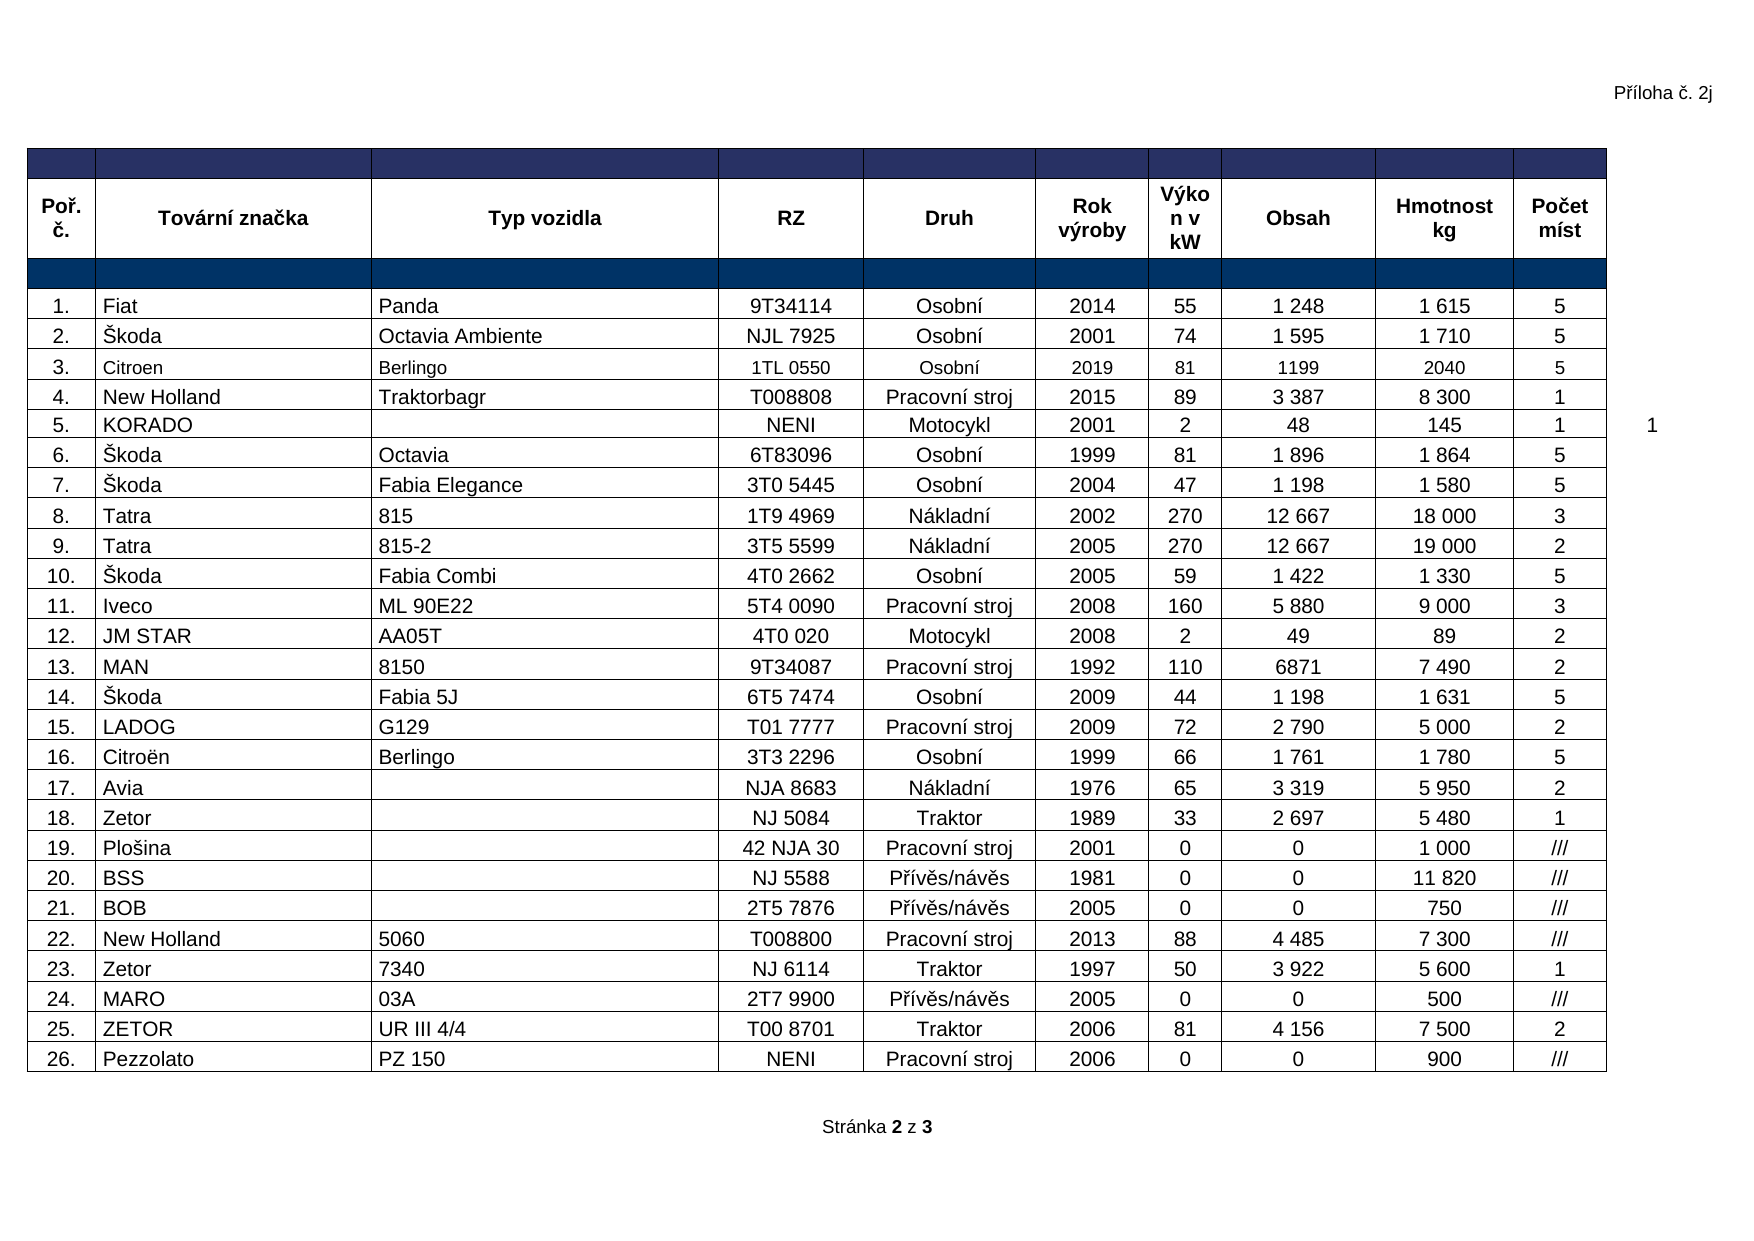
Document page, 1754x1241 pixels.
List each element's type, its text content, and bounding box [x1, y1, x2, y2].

table_cell 1 198 [1222, 680, 1375, 709]
table_cell 3 387 [1222, 380, 1375, 409]
table_cell NJ 6114 [719, 951, 863, 981]
table_cell Fiat [96, 289, 371, 318]
table_cell 18 000 [1376, 498, 1513, 527]
table_cell [1036, 259, 1148, 288]
table_cell 815 [372, 498, 718, 527]
table_cell NJ 5084 [719, 800, 863, 829]
table_cell Přívěs/návěs [864, 982, 1035, 1011]
table_cell 0 [1222, 1042, 1375, 1071]
table_header [1222, 149, 1375, 178]
table_cell 7. [28, 468, 95, 497]
table_cell 3 319 [1222, 770, 1375, 799]
table_cell Tatra [96, 498, 371, 527]
table_cell 24. [28, 982, 95, 1011]
table_cell 22. [28, 921, 95, 950]
table_cell AA05T [372, 619, 718, 648]
table_cell 2001 [1036, 831, 1148, 860]
table_cell /// [1514, 861, 1606, 890]
table_cell 6T83096 [719, 438, 863, 467]
table_cell 1989 [1036, 800, 1148, 829]
table_cell Berlingo [372, 740, 718, 769]
table_cell 59 [1149, 559, 1221, 588]
table_cell 2002 [1036, 498, 1148, 527]
table_cell 18. [28, 800, 95, 829]
table_cell 2013 [1036, 921, 1148, 950]
table_cell 0 [1222, 891, 1375, 920]
table_cell 5 [1514, 438, 1606, 467]
table_cell Citroen [96, 349, 371, 378]
table_cell 89 [1149, 380, 1221, 409]
table_cell 16. [28, 740, 95, 769]
table_cell Škoda [96, 680, 371, 709]
table_header [1149, 149, 1221, 178]
table_cell [372, 259, 718, 288]
table_cell Osobní [864, 438, 1035, 467]
table_cell Rok výroby [1036, 179, 1148, 258]
table_cell Druh [864, 179, 1035, 258]
table_cell 3 922 [1222, 951, 1375, 981]
table_cell Iveco [96, 589, 371, 618]
table_cell Tovární značka [96, 179, 371, 258]
table_cell 13. [28, 649, 95, 678]
table_cell Pracovní stroj [864, 1042, 1035, 1071]
table_cell 2005 [1036, 529, 1148, 558]
table_cell [372, 410, 718, 437]
table_cell 2005 [1036, 559, 1148, 588]
table_cell 5 [1514, 319, 1606, 348]
table_cell 5 [1514, 680, 1606, 709]
table_cell 2006 [1036, 1042, 1148, 1071]
table_cell 1 896 [1222, 438, 1375, 467]
table_cell 2001 [1036, 410, 1148, 437]
table_cell NJL 7925 [719, 319, 863, 348]
table_cell Avia [96, 770, 371, 799]
table_cell Poř. č. [28, 179, 95, 258]
table_cell LADOG [96, 710, 371, 739]
table_cell 2 [1149, 619, 1221, 648]
table_cell Berlingo [372, 349, 718, 378]
table_cell Škoda [96, 438, 371, 467]
table_cell 1997 [1036, 951, 1148, 981]
table_cell Traktor [864, 951, 1035, 981]
table_cell 9T34114 [719, 289, 863, 318]
table_cell 1 [1514, 410, 1606, 437]
table_cell Osobní [864, 680, 1035, 709]
table_cell KORADO [96, 410, 371, 437]
table_cell Výkon v kW [1149, 179, 1221, 258]
table_cell 2040 [1376, 349, 1513, 378]
table_cell 4T0 2662 [719, 559, 863, 588]
table_header [96, 149, 371, 178]
table_cell 0 [1149, 1042, 1221, 1071]
table_cell 4 156 [1222, 1012, 1375, 1041]
table_cell 81 [1149, 1012, 1221, 1041]
table_cell Hmotnost kg [1376, 179, 1513, 258]
table_cell 8150 [372, 649, 718, 678]
table_cell G129 [372, 710, 718, 739]
table_cell NJA 8683 [719, 770, 863, 799]
table_header [28, 149, 95, 178]
table_cell 2009 [1036, 680, 1148, 709]
table_cell 1 710 [1376, 319, 1513, 348]
table_cell 1199 [1222, 349, 1375, 378]
table_cell 900 [1376, 1042, 1513, 1071]
table_cell Pezzolato [96, 1042, 371, 1071]
table_cell 2006 [1036, 1012, 1148, 1041]
table_cell UR III 4/4 [372, 1012, 718, 1041]
table_cell 5 [1514, 468, 1606, 497]
table_cell 17. [28, 770, 95, 799]
table_cell 3T5 5599 [719, 529, 863, 558]
table_cell 1 330 [1376, 559, 1513, 588]
table_cell 7 300 [1376, 921, 1513, 950]
table_cell New Holland [96, 921, 371, 950]
table_cell 4 485 [1222, 921, 1375, 950]
table_cell 5 [1514, 289, 1606, 318]
table_cell [1222, 259, 1375, 288]
table_cell /// [1514, 921, 1606, 950]
table_header [1514, 149, 1606, 178]
table_cell 1 [1514, 951, 1606, 981]
table_cell 74 [1149, 319, 1221, 348]
table_cell 2014 [1036, 289, 1148, 318]
table_cell 5 880 [1222, 589, 1375, 618]
table_cell 12 667 [1222, 498, 1375, 527]
table_cell /// [1514, 1042, 1606, 1071]
table_cell MAN [96, 649, 371, 678]
table_header [1036, 149, 1148, 178]
table_cell 1 864 [1376, 438, 1513, 467]
table_cell 7 490 [1376, 649, 1513, 678]
table_cell 3. [28, 349, 95, 378]
table_cell Pracovní stroj [864, 649, 1035, 678]
table_cell Škoda [96, 468, 371, 497]
table_cell 2 [1149, 410, 1221, 437]
table_cell Osobní [864, 740, 1035, 769]
table_cell 89 [1376, 619, 1513, 648]
table_cell [28, 259, 95, 288]
table_cell 500 [1376, 982, 1513, 1011]
table_cell 1TL 0550 [719, 349, 863, 378]
table_cell 1 422 [1222, 559, 1375, 588]
table_cell Traktor [864, 1012, 1035, 1041]
table_cell 0 [1222, 831, 1375, 860]
table_cell Osobní [864, 289, 1035, 318]
table_cell 145 [1376, 410, 1513, 437]
table_cell 2005 [1036, 982, 1148, 1011]
table_cell Traktor [864, 800, 1035, 829]
table_cell 47 [1149, 468, 1221, 497]
table_cell 1 198 [1222, 468, 1375, 497]
table_cell 2004 [1036, 468, 1148, 497]
table_cell T008800 [719, 921, 863, 950]
table_cell /// [1514, 982, 1606, 1011]
table_cell ZETOR [96, 1012, 371, 1041]
table_cell 25. [28, 1012, 95, 1041]
table_cell 1 [1514, 380, 1606, 409]
table_cell 1976 [1036, 770, 1148, 799]
table_cell 2 [1514, 619, 1606, 648]
table_cell Traktorbagr [372, 380, 718, 409]
table_cell Fabia 5J [372, 680, 718, 709]
table_cell 1 631 [1376, 680, 1513, 709]
table_cell 7 500 [1376, 1012, 1513, 1041]
table_cell 0 [1222, 982, 1375, 1011]
table_cell Typ vozidla [372, 179, 718, 258]
table_cell [1376, 259, 1513, 288]
table_cell 1 615 [1376, 289, 1513, 318]
table_cell /// [1514, 891, 1606, 920]
table_cell 1992 [1036, 649, 1148, 678]
table_cell Osobní [864, 349, 1035, 378]
table_cell 5. [28, 410, 95, 437]
table_cell 81 [1149, 438, 1221, 467]
table_cell [372, 770, 718, 799]
table_cell 19 000 [1376, 529, 1513, 558]
table_cell 5 [1514, 559, 1606, 588]
table_cell JM STAR [96, 619, 371, 648]
table_cell [372, 831, 718, 860]
table_cell 1 [1514, 800, 1606, 829]
table_cell 2008 [1036, 619, 1148, 648]
table_cell 1981 [1036, 861, 1148, 890]
table_cell Motocykl [864, 619, 1035, 648]
table_cell Nákladní [864, 529, 1035, 558]
table_cell [372, 891, 718, 920]
table_cell Pracovní stroj [864, 921, 1035, 950]
table_cell 6871 [1222, 649, 1375, 678]
table_cell 44 [1149, 680, 1221, 709]
table_cell Pracovní stroj [864, 589, 1035, 618]
table_cell [864, 259, 1035, 288]
table_cell T00 8701 [719, 1012, 863, 1041]
table_cell 5 [1514, 349, 1606, 378]
table_cell Pracovní stroj [864, 831, 1035, 860]
table_cell 0 [1149, 982, 1221, 1011]
table_cell NJ 5588 [719, 861, 863, 890]
table_cell 1 595 [1222, 319, 1375, 348]
table_cell 3 [1514, 589, 1606, 618]
table_cell 3T0 5445 [719, 468, 863, 497]
table_cell MARO [96, 982, 371, 1011]
table_cell Osobní [864, 319, 1035, 348]
table_cell 81 [1149, 349, 1221, 378]
table_header [719, 149, 863, 178]
table_cell Přívěs/návěs [864, 861, 1035, 890]
table_cell NENI [719, 410, 863, 437]
table_cell 0 [1149, 831, 1221, 860]
table_cell 1 780 [1376, 740, 1513, 769]
table_cell 19. [28, 831, 95, 860]
table_cell ML 90E22 [372, 589, 718, 618]
table_cell Osobní [864, 468, 1035, 497]
table_cell 0 [1149, 861, 1221, 890]
table_cell Osobní [864, 559, 1035, 588]
table_cell [96, 259, 371, 288]
table_cell 4T0 020 [719, 619, 863, 648]
table_cell 15. [28, 710, 95, 739]
table_header [864, 149, 1035, 178]
table_cell Plošina [96, 831, 371, 860]
table_cell 7340 [372, 951, 718, 981]
table_cell 270 [1149, 529, 1221, 558]
table_cell 03A [372, 982, 718, 1011]
table_cell 2015 [1036, 380, 1148, 409]
table_cell 2009 [1036, 710, 1148, 739]
table_cell T008808 [719, 380, 863, 409]
table_cell 0 [1222, 861, 1375, 890]
table_cell 1 248 [1222, 289, 1375, 318]
table_cell Citroën [96, 740, 371, 769]
table_cell Pracovní stroj [864, 710, 1035, 739]
table_cell 50 [1149, 951, 1221, 981]
table_cell NENI [719, 1042, 863, 1071]
table_cell Škoda [96, 319, 371, 348]
table_cell 5 480 [1376, 800, 1513, 829]
table_cell 10. [28, 559, 95, 588]
table_cell Nákladní [864, 770, 1035, 799]
table_cell Panda [372, 289, 718, 318]
table_cell 2 [1514, 649, 1606, 678]
table_cell 6T5 7474 [719, 680, 863, 709]
table_cell Zetor [96, 951, 371, 981]
table_cell 815-2 [372, 529, 718, 558]
table_cell Zetor [96, 800, 371, 829]
table_cell 49 [1222, 619, 1375, 648]
table_cell [372, 800, 718, 829]
table_cell T01 7777 [719, 710, 863, 739]
table_cell [719, 259, 863, 288]
table_cell Octavia Ambiente [372, 319, 718, 348]
table_cell 1. [28, 289, 95, 318]
table_cell 1999 [1036, 438, 1148, 467]
table_cell 3 [1514, 498, 1606, 527]
table_cell 14. [28, 680, 95, 709]
table_cell 2 [1514, 529, 1606, 558]
table_cell 1 000 [1376, 831, 1513, 860]
table_cell 160 [1149, 589, 1221, 618]
table_cell Přívěs/návěs [864, 891, 1035, 920]
table_cell 55 [1149, 289, 1221, 318]
table_cell Nákladní [864, 498, 1035, 527]
table_header [372, 149, 718, 178]
table_cell 8. [28, 498, 95, 527]
table_cell Pracovní stroj [864, 380, 1035, 409]
table_cell 2008 [1036, 589, 1148, 618]
table_cell Počet míst [1514, 179, 1606, 258]
table_cell Obsah [1222, 179, 1375, 258]
table_cell 3T3 2296 [719, 740, 863, 769]
table_cell 1 761 [1222, 740, 1375, 769]
table_cell 12. [28, 619, 95, 648]
table_cell 1 [1607, 409, 1698, 437]
table_cell BSS [96, 861, 371, 890]
table_cell 8 300 [1376, 380, 1513, 409]
table_cell 5 600 [1376, 951, 1513, 981]
table_cell 5T4 0090 [719, 589, 863, 618]
table_cell 9 000 [1376, 589, 1513, 618]
table_cell 2001 [1036, 319, 1148, 348]
table_cell 2019 [1036, 349, 1148, 378]
table_cell 48 [1222, 410, 1375, 437]
table_cell 0 [1149, 891, 1221, 920]
table_cell 2T7 9900 [719, 982, 863, 1011]
table_cell 750 [1376, 891, 1513, 920]
table_cell Fabia Elegance [372, 468, 718, 497]
table_cell 4. [28, 380, 95, 409]
table_cell Fabia Combi [372, 559, 718, 588]
table_cell 9T34087 [719, 649, 863, 678]
table_cell 88 [1149, 921, 1221, 950]
table_cell 2 [1514, 770, 1606, 799]
table_cell [1514, 259, 1606, 288]
table_cell 2005 [1036, 891, 1148, 920]
table_cell BOB [96, 891, 371, 920]
table_cell 110 [1149, 649, 1221, 678]
table_cell Motocykl [864, 410, 1035, 437]
table_cell 2. [28, 319, 95, 348]
table_cell 1T9 4969 [719, 498, 863, 527]
table_cell 2 [1514, 710, 1606, 739]
table_cell Škoda [96, 559, 371, 588]
table_cell 72 [1149, 710, 1221, 739]
table_cell RZ [719, 179, 863, 258]
table_cell [1149, 259, 1221, 288]
table_cell 1999 [1036, 740, 1148, 769]
table_cell 9. [28, 529, 95, 558]
table_cell 65 [1149, 770, 1221, 799]
table_cell 42 NJA 30 [719, 831, 863, 860]
table_cell Octavia [372, 438, 718, 467]
table_cell 12 667 [1222, 529, 1375, 558]
table_cell 20. [28, 861, 95, 890]
table_cell 66 [1149, 740, 1221, 769]
table_cell 33 [1149, 800, 1221, 829]
table_cell 5060 [372, 921, 718, 950]
table_cell 2 790 [1222, 710, 1375, 739]
table_cell 270 [1149, 498, 1221, 527]
table_cell 21. [28, 891, 95, 920]
table_cell /// [1514, 831, 1606, 860]
table_cell 2 697 [1222, 800, 1375, 829]
table_cell PZ 150 [372, 1042, 718, 1071]
table_cell 2 [1514, 1012, 1606, 1041]
table_cell 2T5 7876 [719, 891, 863, 920]
table_cell 5 000 [1376, 710, 1513, 739]
table_cell 5 [1514, 740, 1606, 769]
table_cell 1 580 [1376, 468, 1513, 497]
table_cell 5 950 [1376, 770, 1513, 799]
table_header [1376, 149, 1513, 178]
table_cell 6. [28, 438, 95, 467]
table_cell 23. [28, 951, 95, 981]
table_cell 26. [28, 1042, 95, 1071]
table_cell 11. [28, 589, 95, 618]
table_cell 11 820 [1376, 861, 1513, 890]
table_cell [372, 861, 718, 890]
table_cell Tatra [96, 529, 371, 558]
table_cell New Holland [96, 380, 371, 409]
